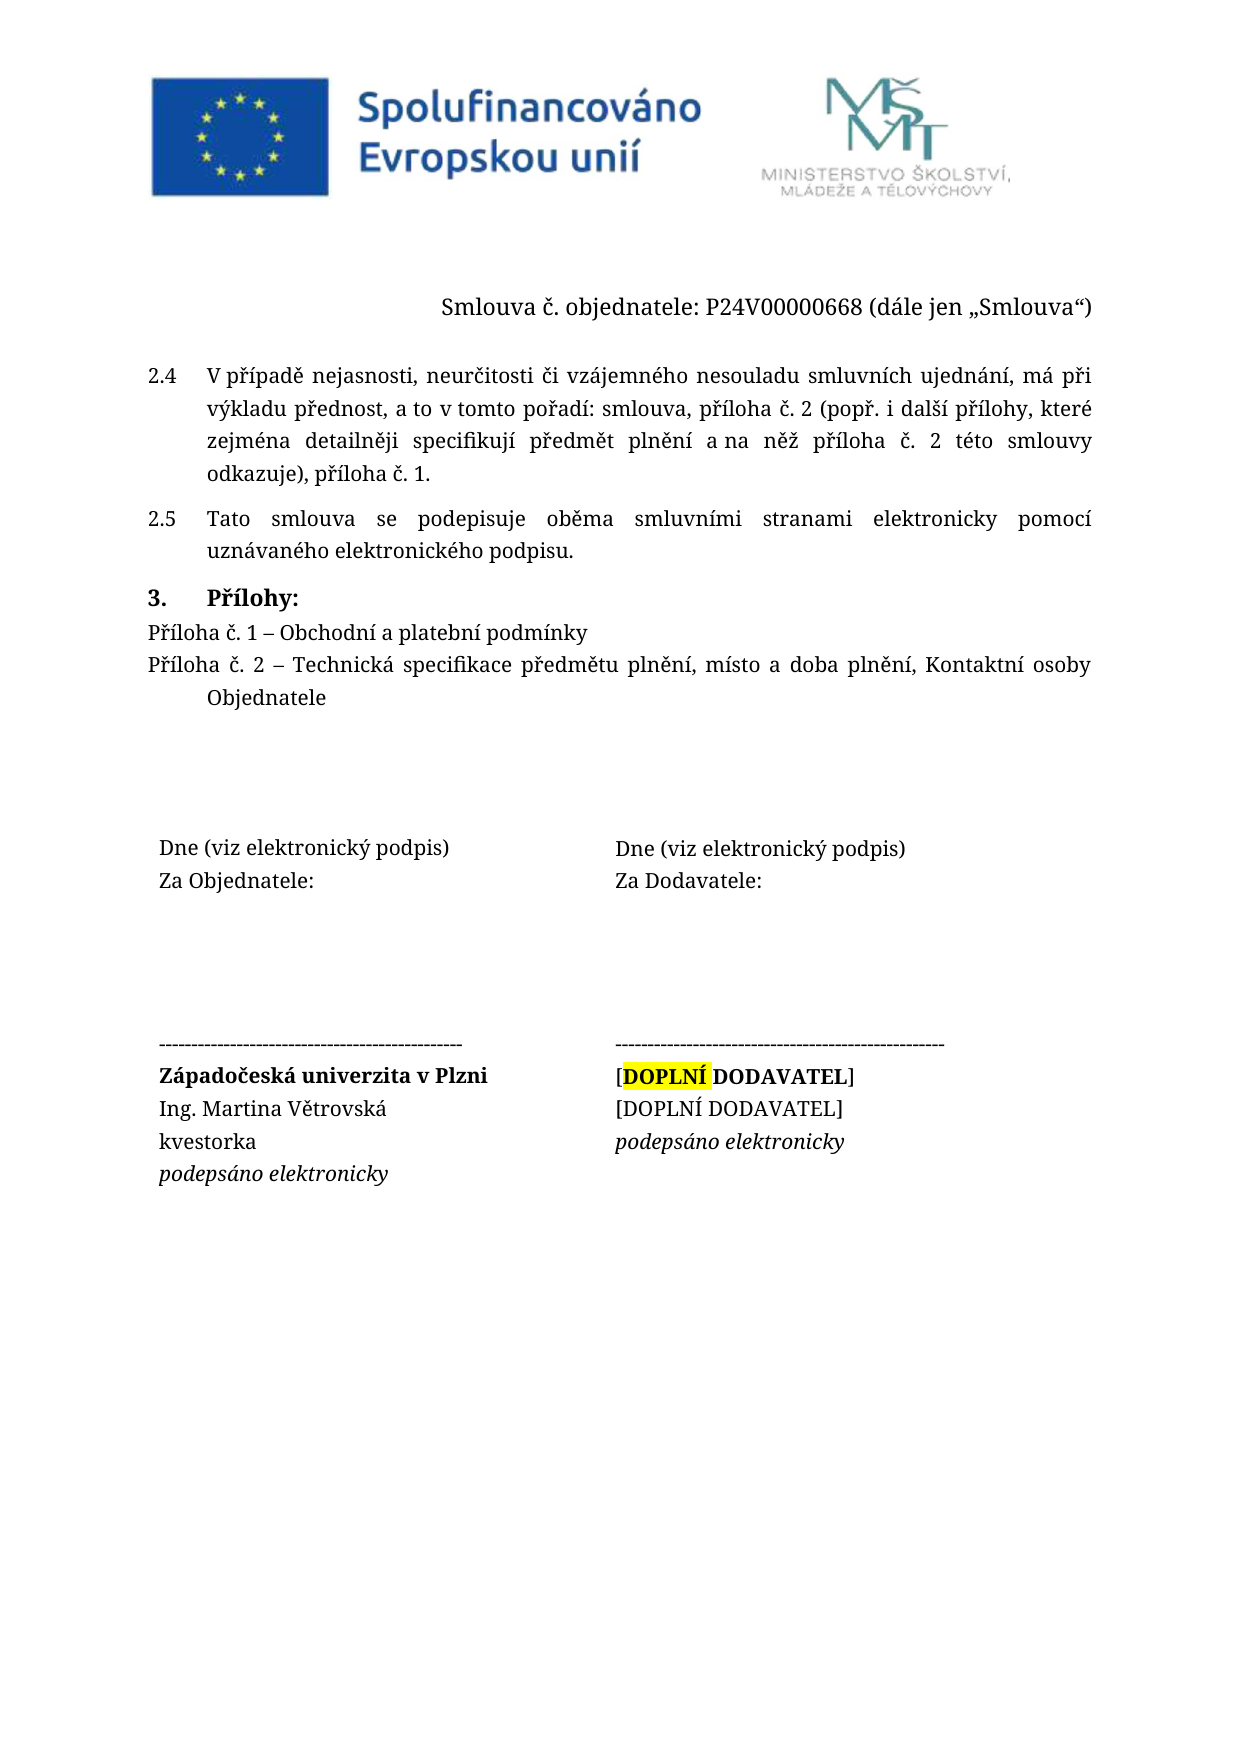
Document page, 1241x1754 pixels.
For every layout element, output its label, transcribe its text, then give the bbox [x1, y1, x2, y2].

table_header Dne (viz elektronický podpis) Za Objednatele: ----------------------------------------------- Západočeská univerzita v Plzni Ing. Martina Větrovská kvestorka podepsáno elektronicky [148, 801, 604, 1192]
text Příloha č. 1 – Obchodní a platební podmínky [148, 618, 1093, 646]
picture [147, 73, 1012, 202]
text Příloha č. 2 – Technická specifikace předmětu plnění, místo a doba plnění, Kontaktní osoby Objednatele [148, 650, 1093, 711]
table_header Dne (viz elektronický podpis) Za Dodavatele: --------------------------------------------------- [DOPLNÍ DODAVATEL] [DOPLNÍ DODAVATEL] podepsáno elektronicky [604, 801, 1060, 1192]
list Tato smlouva se podepisuje oběma smluvními stranami elektronicky pomocí uznávaného elektronického podpisu. [148, 504, 1093, 565]
list Přílohy: [148, 582, 1093, 613]
list V případě nejasnosti, neurčitosti či vzájemného nesouladu smluvních ujednání, má při výkladu přednost, a to v tomto pořadí: smlouva, příloha č. 2 (popř. i další přílohy, které zejména detailněji specifikují předmět plnění a na něž příloha č. 2 této smlouvy odkazuje), příloha č. 1. [148, 361, 1093, 487]
